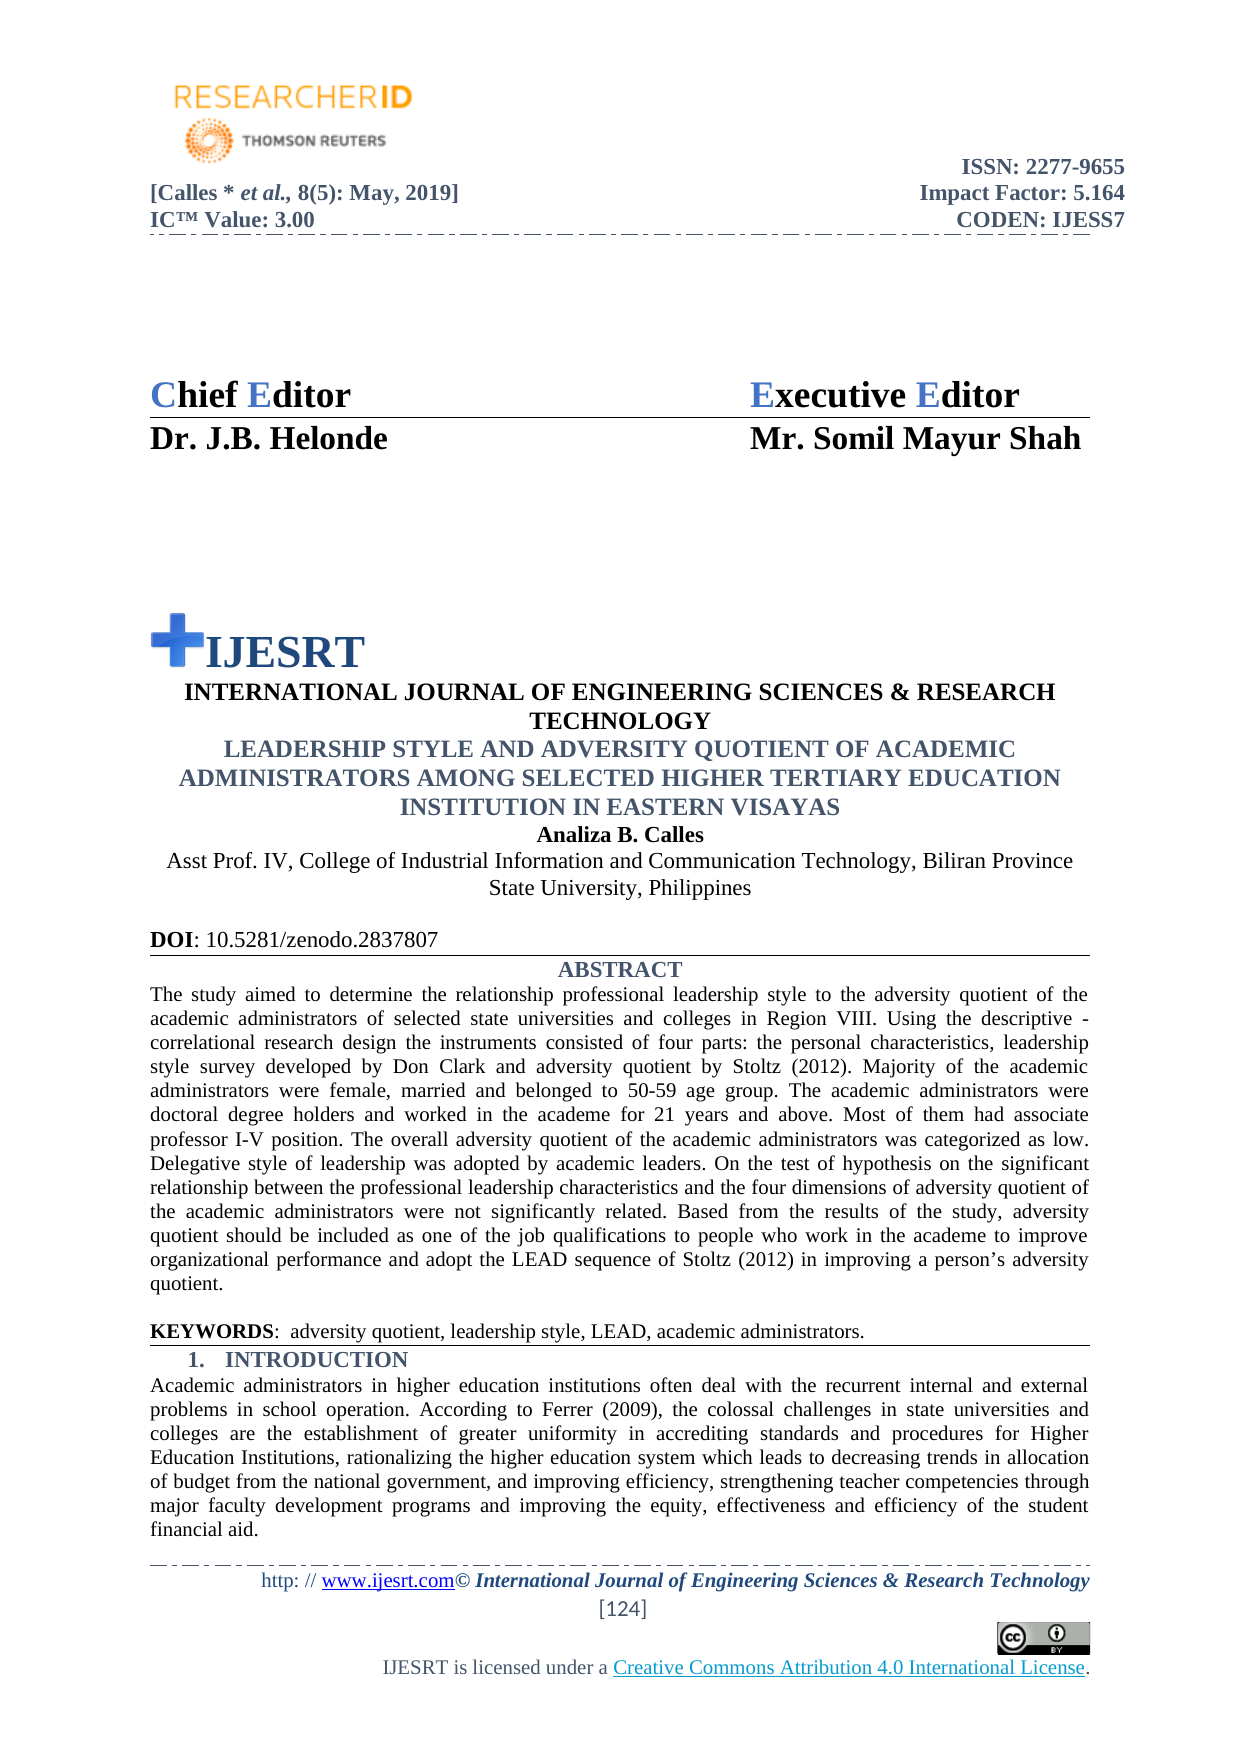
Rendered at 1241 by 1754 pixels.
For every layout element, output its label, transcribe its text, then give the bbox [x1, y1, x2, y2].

picture [150, 612, 205, 668]
picture [779, 1663, 788, 1674]
text Chief Editor Executive Editor [150, 372, 1090, 417]
text IJESRT [150, 612, 1090, 677]
picture [692, 1670, 702, 1674]
text ABSTRACT [150, 956, 1090, 982]
text LEADERSHIP STYLE AND ADVERSITY QUOTIENT OF ACADEMIC ADMINISTRATORS AMONG SELECTED HIGHER TERTIARY EDUCATION INSTITUTION IN EASTERN VISAYAS [150, 734, 1090, 821]
picture [818, 1660, 825, 1674]
text DOI: 10.5281/zenodo.2837807 [150, 926, 1090, 955]
text Analiza B. Calles [150, 821, 1090, 847]
text The study aimed to determine the relationship professional leadership style to the adversity quotient of the academic administrators of selected state universities and colleges in Region VIII. Using the descriptive -correlational research design the instruments consisted of four parts: the personal characteristics, leadership style survey developed by Don Clark and adversity quotient by Stoltz (2012). Majority of the academic administrators were female, married and belonged to 50-59 age group. The academic administrators were doctoral degree holders and worked in the academe for 21 years and above. Most of them had associate professor I-V position. The overall adversity quotient of the academic administrators was categorized as low. Delegative style of leadership was adopted by academic leaders. On the test of hypothesis on the significant relationship between the professional leadership characteristics and the four dimensions of adversity quotient of the academic administrators were not significantly related. Based from the results of the study, adversity quotient should be included as one of the job qualifications to people who work in the academe to improve organizational performance and adopt the LEAD sequence of Stoltz (2012) in improving a person’s adversity quotient. [150, 982, 1090, 1295]
text KEYWORDS: adversity quotient, leadership style, LEAD, academic administrators. [150, 1319, 1090, 1345]
list INTRODUCTION [187, 1346, 1090, 1372]
picture [997, 1622, 1091, 1655]
text Academic administrators in higher education institutions often deal with the recurrent internal and external problems in school operation. According to Ferrer (2009), the colossal challenges in state universities and colleges are the establishment of greater uniformity in accrediting standards and procedures for Higher Education Institutions, rationalizing the higher education system which leads to decreasing trends in allocation of budget from the national government, and improving efficiency, strengthening teacher competencies through major faculty development programs and improving the equity, effectiveness and efficiency of the student financial aid. [150, 1372, 1090, 1541]
picture [915, 1664, 922, 1672]
text Asst Prof. IV, College of Industrial Information and Communication Technology, Biliran Province State University, Philippines [150, 847, 1090, 900]
picture [989, 1664, 996, 1672]
text International Journal of Engineering Sciences & Research Technology [150, 677, 1090, 734]
picture [150, 75, 447, 175]
